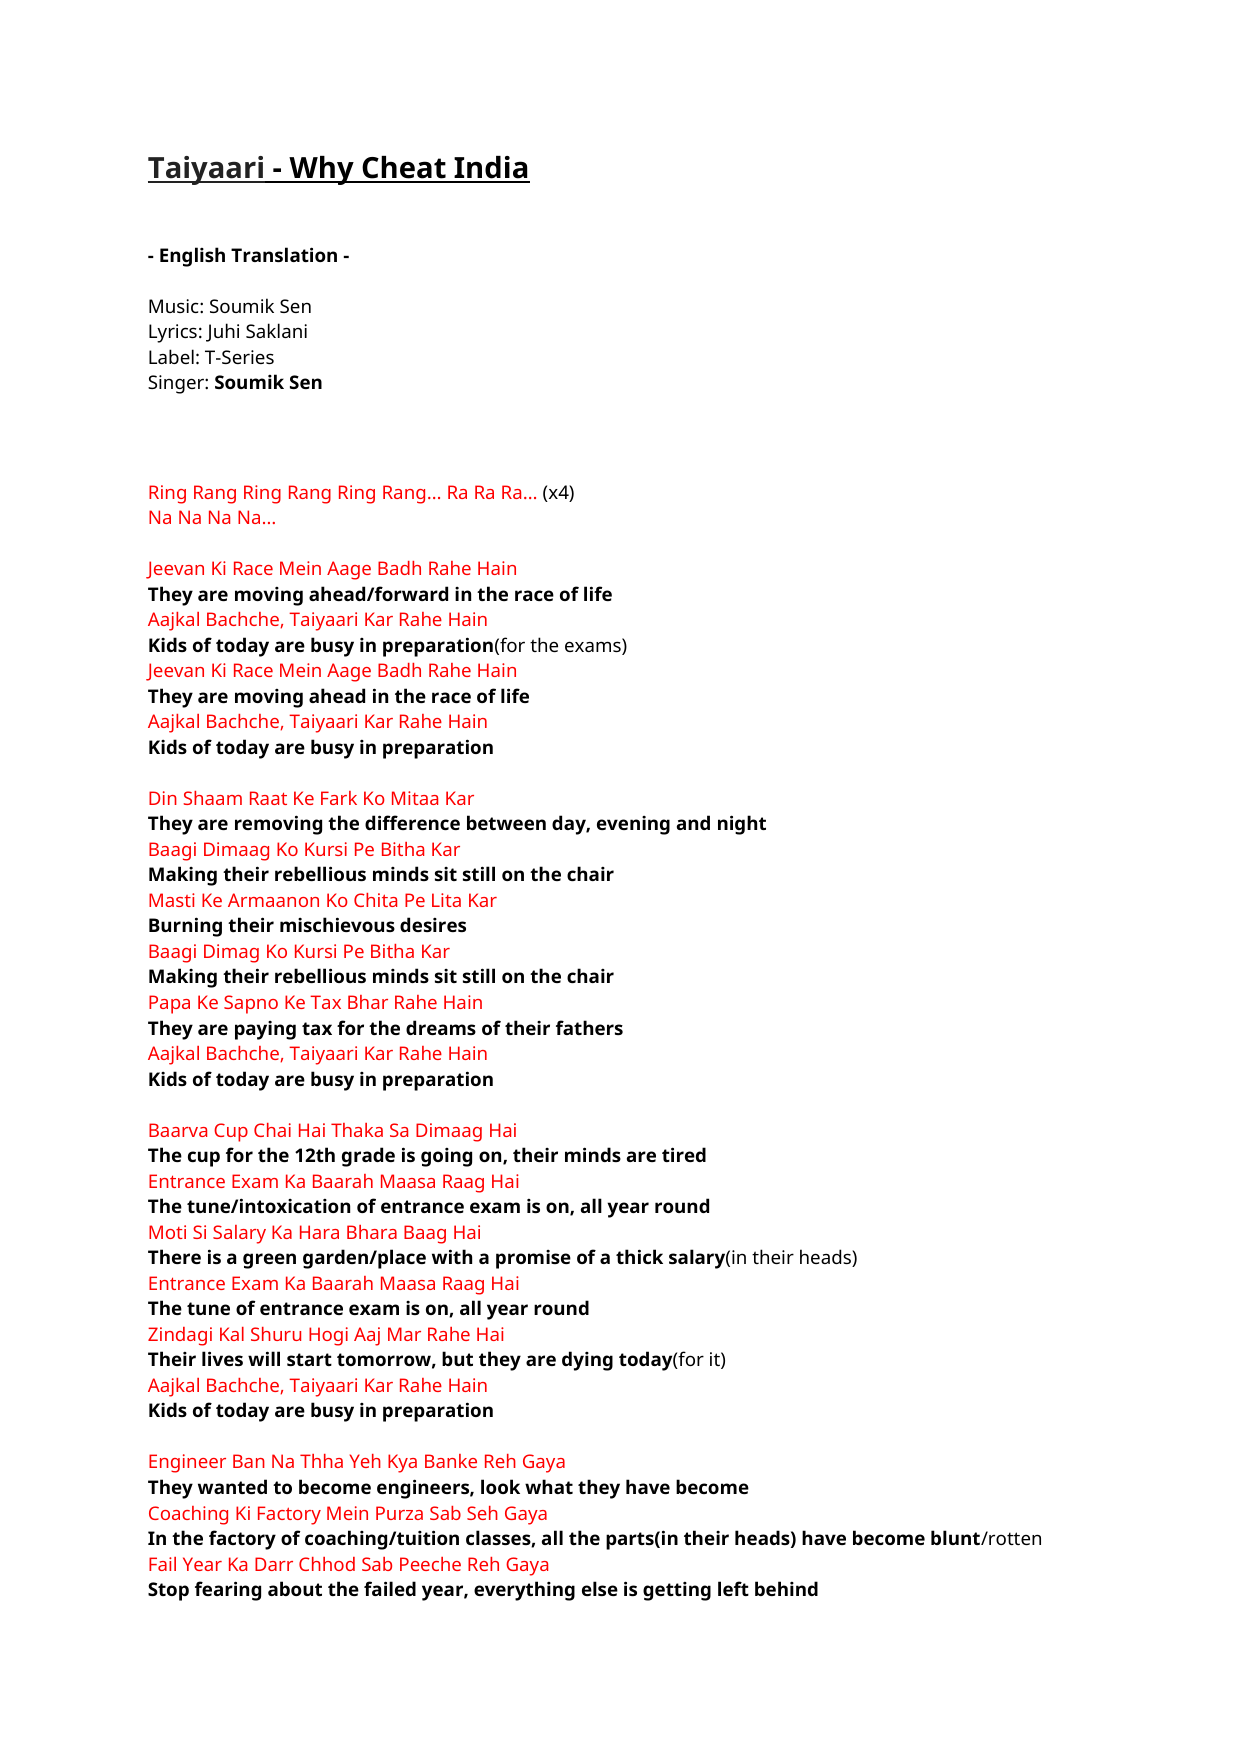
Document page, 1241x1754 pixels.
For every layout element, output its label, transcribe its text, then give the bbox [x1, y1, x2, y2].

text - English Translation - Music: Soumik Sen Lyrics: Juhi Saklani Label: T-Series Singer: Soumik Sen [148, 242, 1093, 395]
text Taiyaari - Why Cheat India [265, 148, 1093, 187]
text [148, 479, 1093, 1602]
